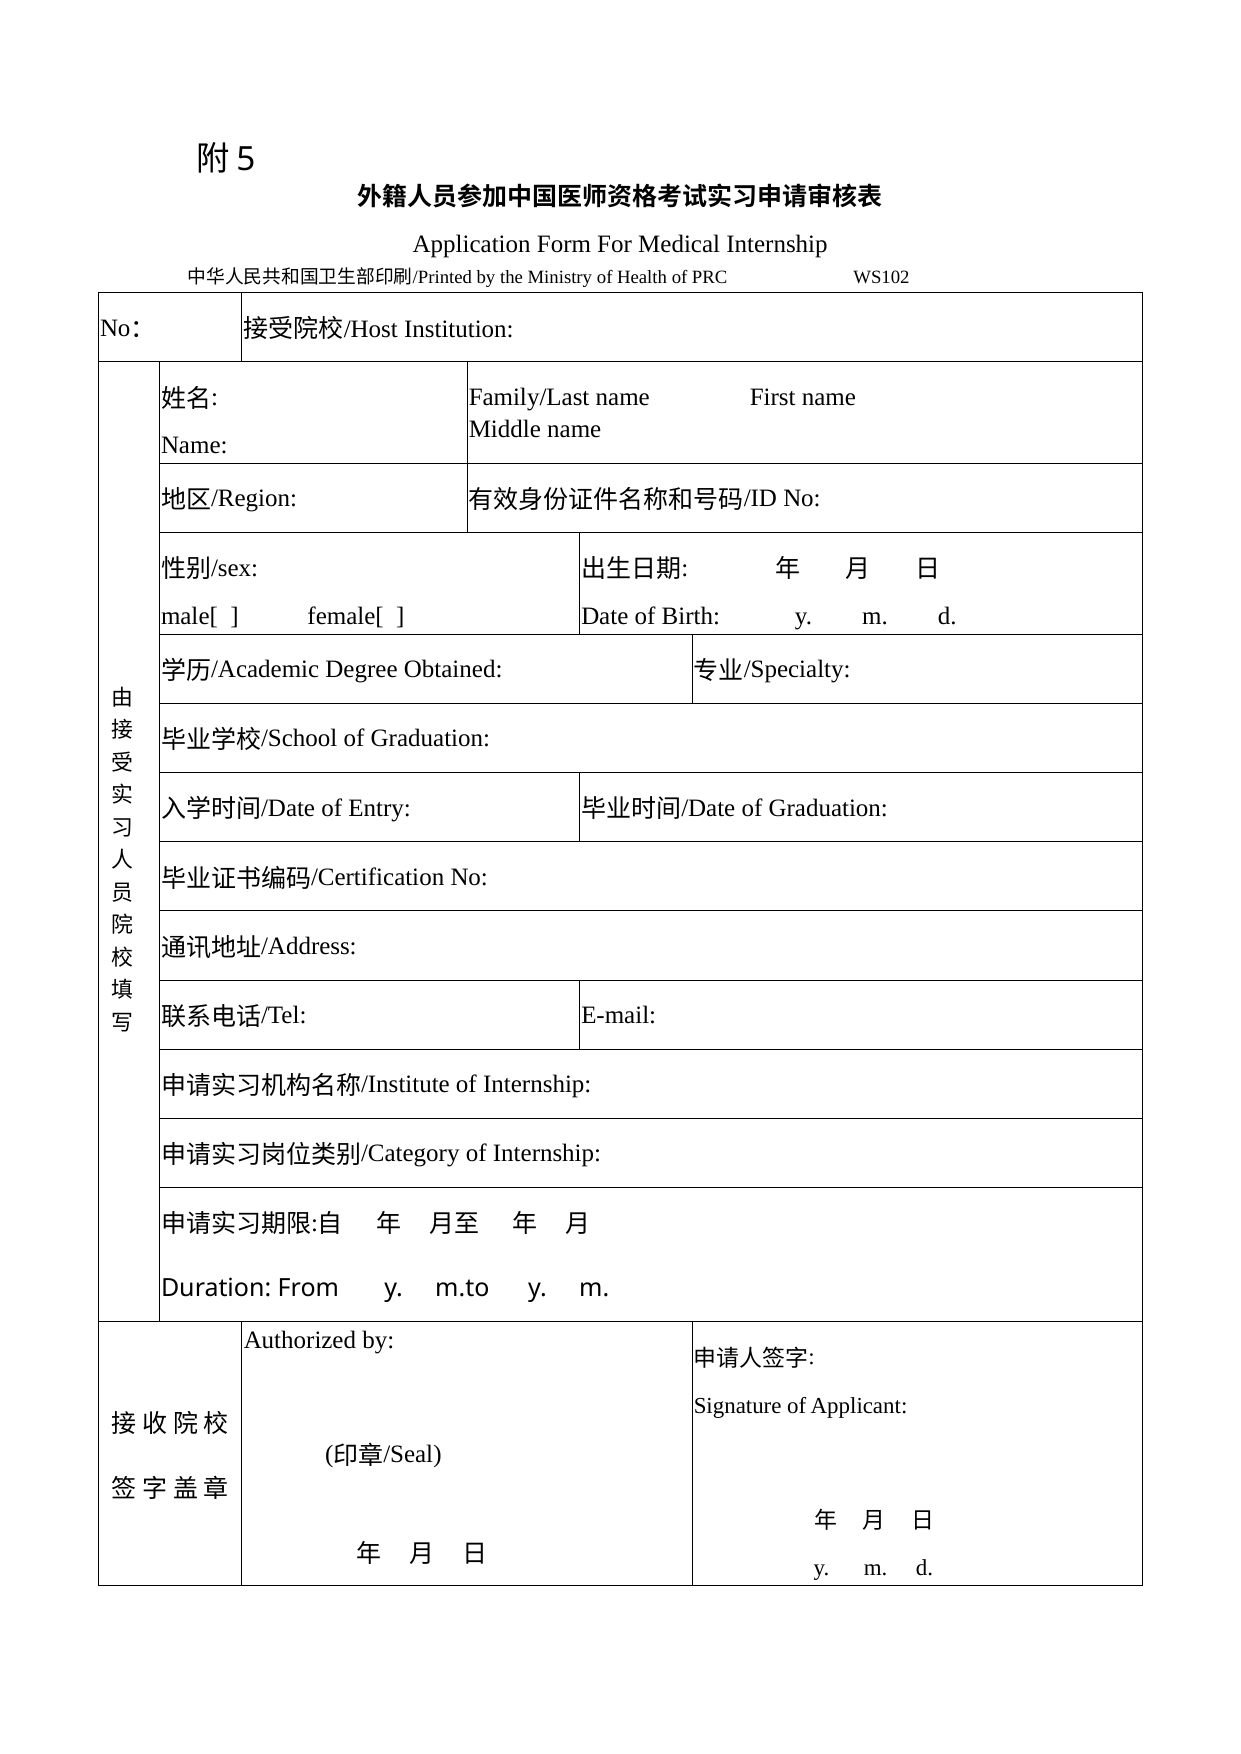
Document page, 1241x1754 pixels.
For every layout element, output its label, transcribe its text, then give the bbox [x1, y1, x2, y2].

table_cell 申请实习机构名称/Institute of Internship: [160, 1050, 1142, 1118]
table_cell 毕业时间/Date of Graduation: [580, 773, 1142, 841]
table_cell 联系电话/Tel: [160, 981, 579, 1049]
table_cell 接 收 院 校 签 字 盖 章 [99, 1322, 241, 1585]
text Application Form For Medical Internship [187, 227, 1053, 259]
table_cell 姓名: Name: [160, 362, 467, 463]
table_cell 由 接 受 实 习 人 员 院 校 填 写 [99, 362, 159, 1321]
table_cell 入学时间/Date of Entry: [160, 773, 579, 841]
table_cell 出生日期: 年 月 日 Date of Birth: y. m. d. [580, 533, 1142, 634]
table_cell 通讯地址/Address: [160, 911, 1142, 979]
text 外籍人员参加中国医师资格考试实习申请审核表 [187, 162, 1053, 227]
table_cell 申请人签字: Signature of Applicant: 年 月 日 y. m. d. [693, 1322, 1142, 1585]
table_cell 专业/Specialty: [693, 635, 1142, 703]
table_cell Authorized by: (印章/Seal) 年 月 日 [242, 1322, 692, 1585]
table_cell 毕业学校/School of Graduation: [160, 704, 1142, 772]
table_cell 学历/Academic Degree Obtained: [160, 635, 692, 703]
table_cell 地区/Region: [160, 464, 467, 532]
table_cell 申请实习岗位类别/Category of Internship: [160, 1119, 1142, 1187]
text 中华人民共和国卫生部印刷/Printed by the Ministry of Health of PRC WS102 [187, 259, 1053, 292]
table_header 接受院校/Host Institution: [242, 293, 1142, 361]
table_header No： [99, 293, 241, 361]
table_cell 毕业证书编码/Certification No: [160, 842, 1142, 910]
table_cell 有效身份证件名称和号码/ID No: [468, 464, 1142, 532]
table_cell E-mail: [580, 981, 1142, 1049]
table_cell Family/Last name First name Middle name [468, 362, 1142, 463]
table_cell 性别/sex: male[ ] female[ ] [160, 533, 579, 634]
table_cell 申请实习期限:自 年 月至 年 月 Duration: From y. m.to y. m. [160, 1188, 1142, 1321]
